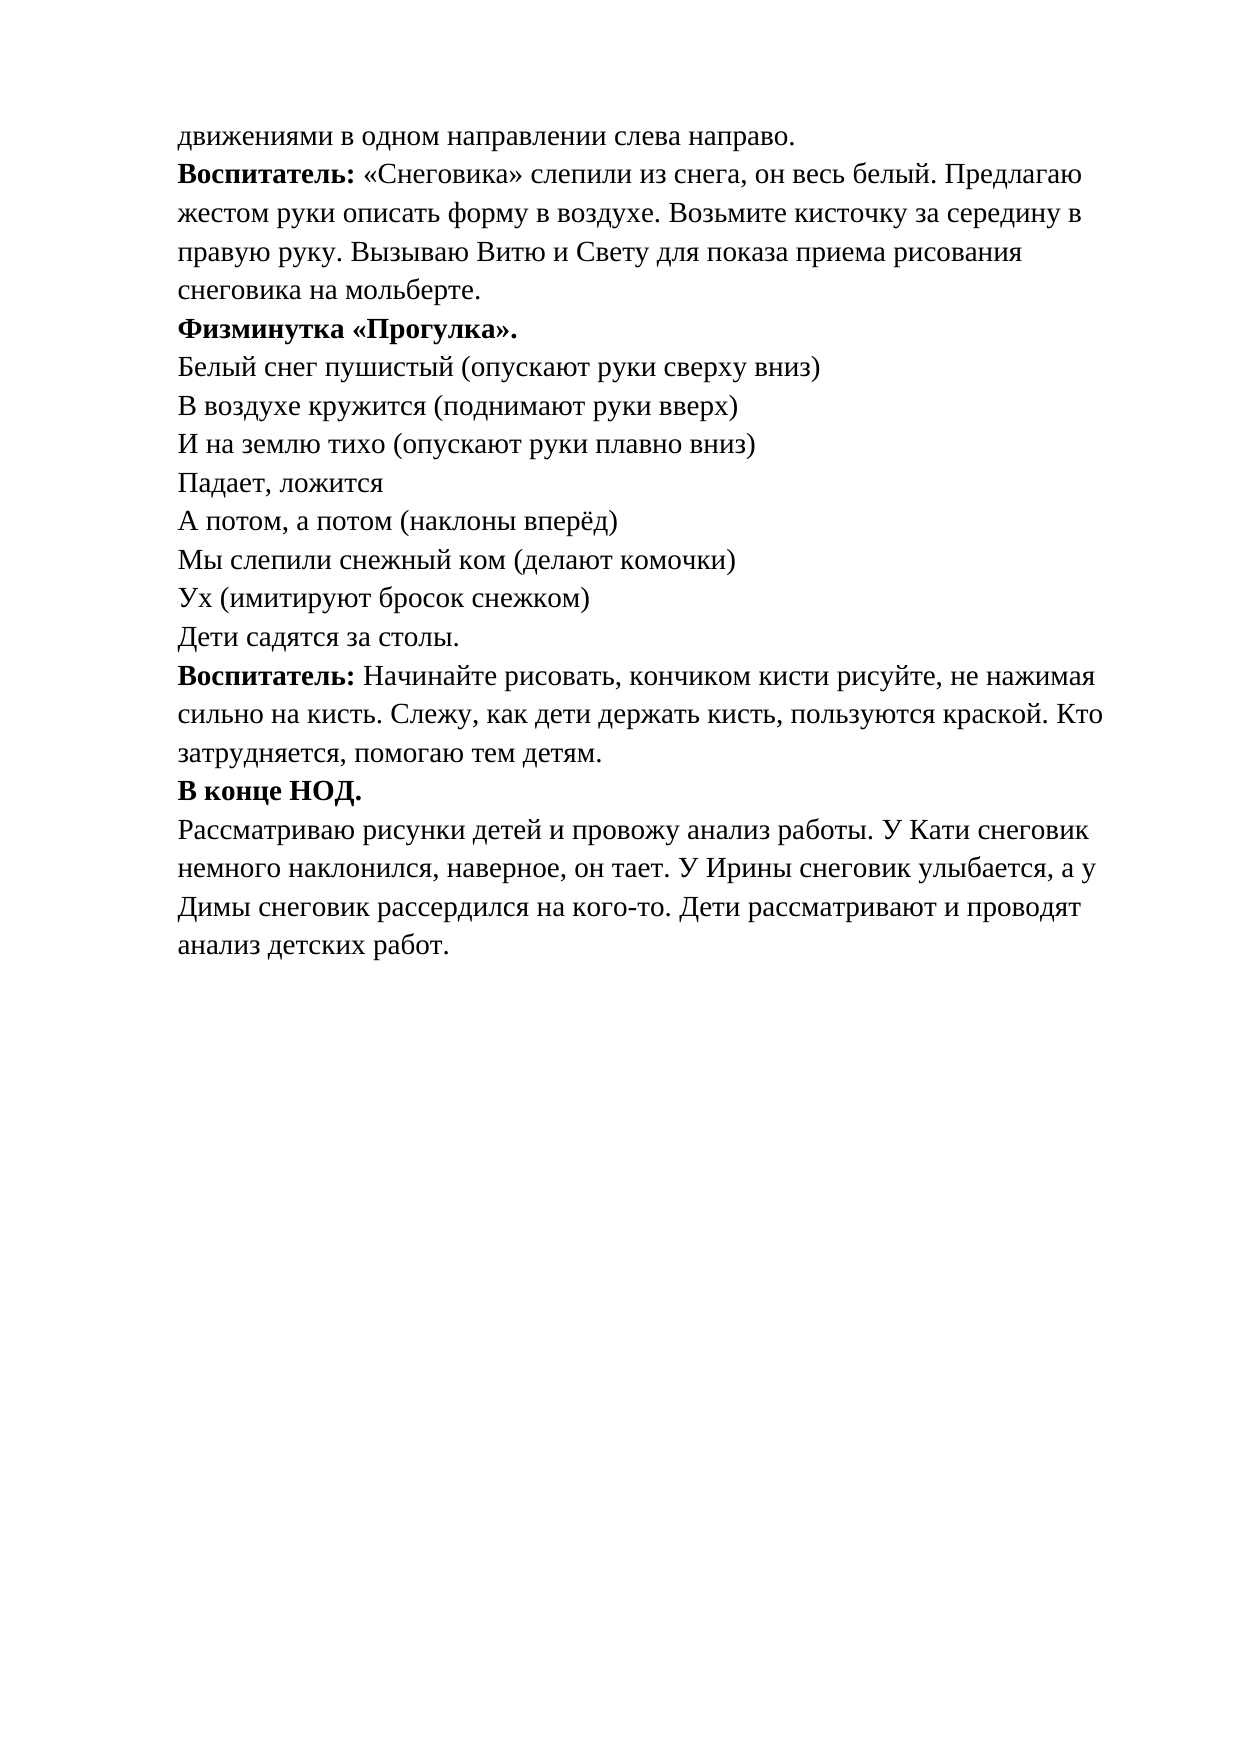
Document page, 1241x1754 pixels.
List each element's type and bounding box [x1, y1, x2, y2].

text [177, 118, 1152, 961]
